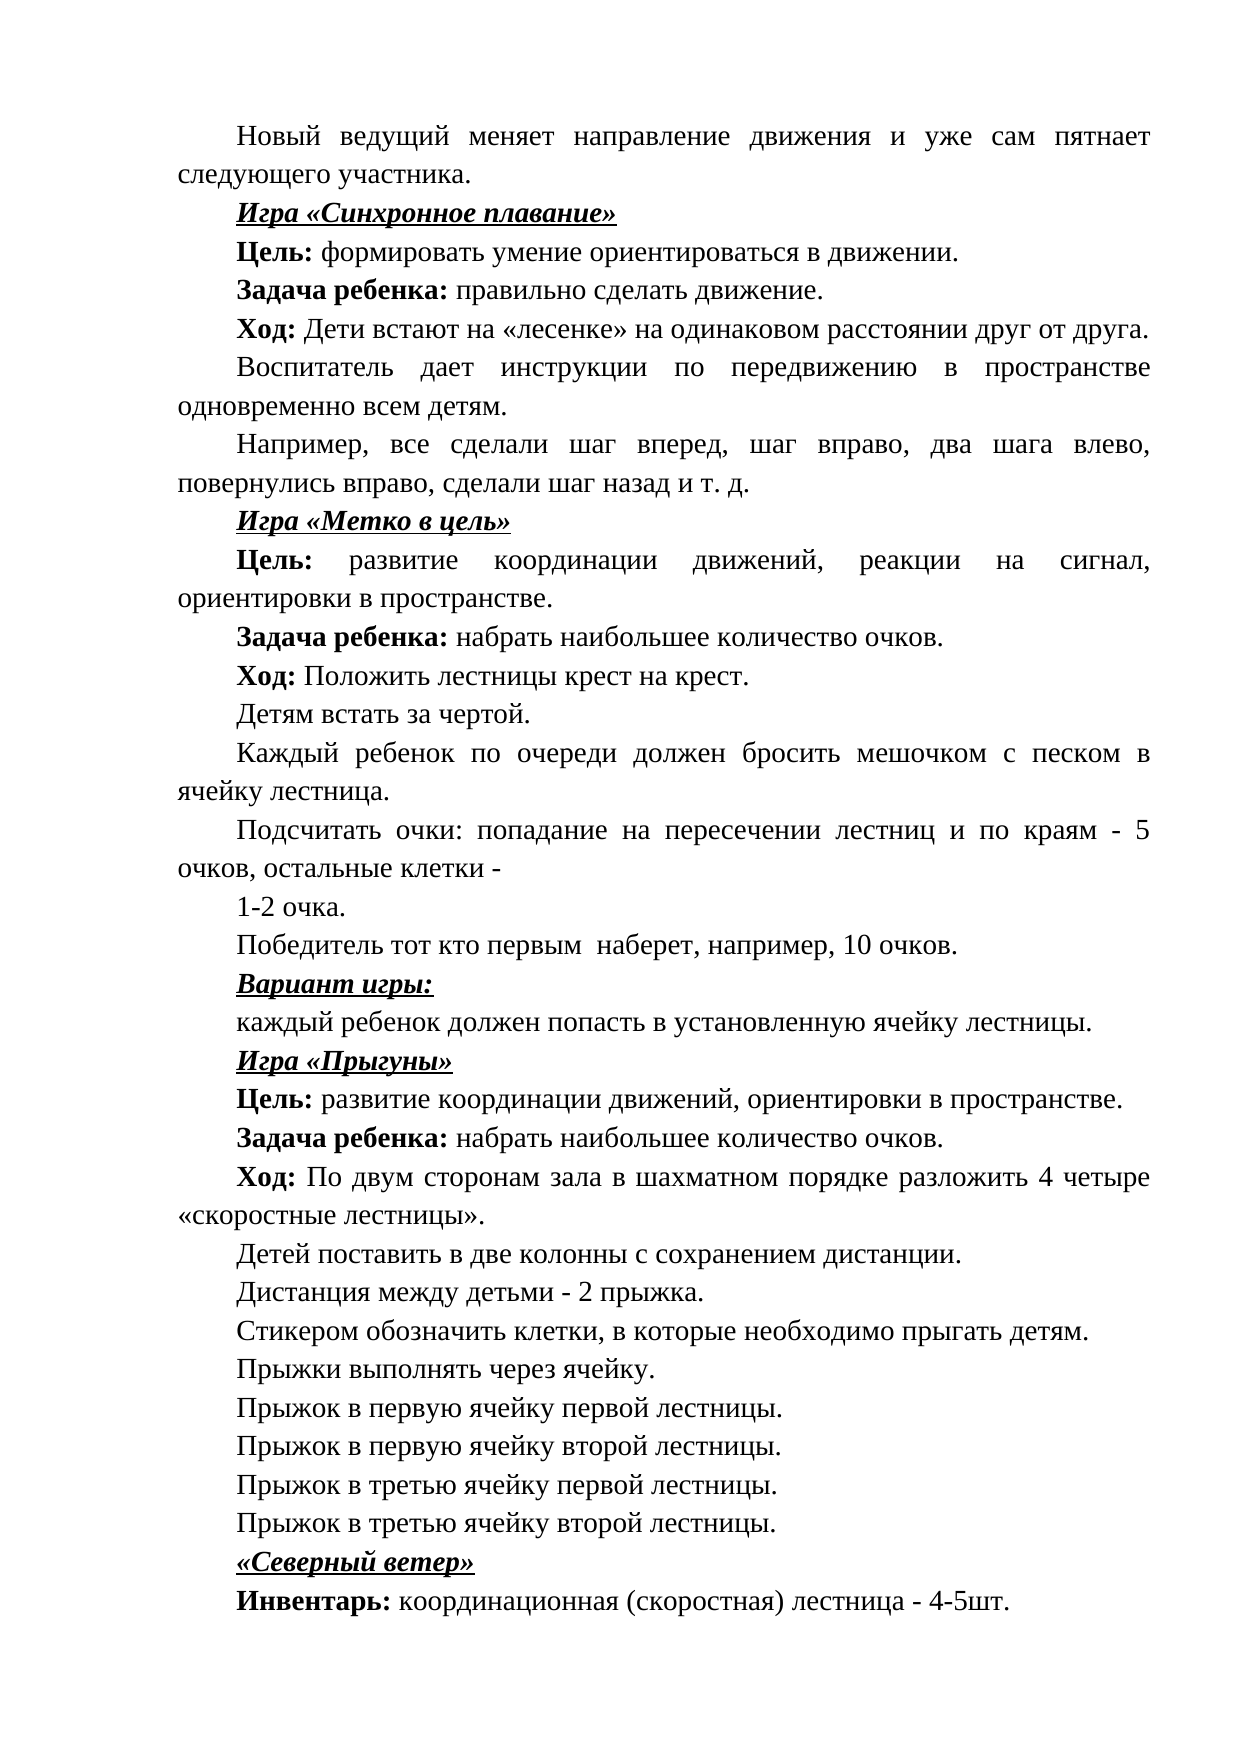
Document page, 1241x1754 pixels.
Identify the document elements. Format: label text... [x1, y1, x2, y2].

text Игра «Синхронное плавание» [177, 195, 1152, 229]
text Прыжок в третью ячейку первой лестницы. [177, 1467, 1152, 1501]
text каждый ребенок должен попасть в установленную ячейку лестницы. [177, 1004, 1152, 1038]
text Игра «Прыгуны» [177, 1043, 1152, 1077]
text Цель: развитие координации движений, ориентировки в пространстве. [177, 1082, 1152, 1115]
text Задача ребенка: набрать наибольшее количество очков. [177, 619, 1152, 653]
text Ход: По двум сторонам зала в шахматном порядке разложить 4 четыре «скоростные лестницы». [177, 1159, 1152, 1231]
text Дистанция между детьми - 2 прыжка. [177, 1274, 1152, 1308]
text Победитель тот кто первым наберет, например, 10 очков. [177, 927, 1152, 961]
text Прыжок в третью ячейку второй лестницы. [177, 1506, 1152, 1539]
text Новый ведущий меняет направление движения и уже сам пятнает следующего участника. [177, 118, 1152, 190]
text Прыжок в первую ячейку второй лестницы. [177, 1428, 1152, 1462]
text Прыжок в первую ячейку первой лестницы. [177, 1390, 1152, 1423]
text Задача ребенка: набрать наибольшее количество очков. [177, 1120, 1152, 1154]
text Детей поставить в две колонны с сохранением дистанции. [177, 1236, 1152, 1269]
text Детям встать за чертой. [177, 696, 1152, 730]
text Вариант игры: [177, 966, 1152, 999]
text Каждый ребенок по очереди должен бросить мешочком с песком в ячейку лестница. [177, 735, 1152, 807]
text 1-2 очка. [177, 889, 1152, 922]
text Задача ребенка: правильно сделать движение. [177, 272, 1152, 306]
text Например, все сделали шаг вперед, шаг вправо, два шага влево, повернулись вправо, сделали шаг назад и т. д. [177, 426, 1152, 498]
text Воспитатель дает инструкции по передвижению в пространстве одновременно всем детям. [177, 349, 1152, 421]
text Подсчитать очки: попадание на пересечении лестниц и по краям - 5 очков, остальные клетки - [177, 812, 1152, 884]
text Цель: развитие координации движений, реакции на сигнал, ориентировки в пространстве. [177, 542, 1152, 614]
text Игра «Метко в цель» [177, 503, 1152, 537]
text «Северный ветер» [177, 1544, 1152, 1578]
text Инвентарь: координационная (скоростная) лестница - 4-5шт. [177, 1583, 1152, 1616]
text Ход: Положить лестницы крест на крест. [177, 658, 1152, 691]
text Цель: формировать умение ориентироваться в движении. [177, 234, 1152, 267]
text Прыжки выполнять через ячейку. [177, 1351, 1152, 1385]
text Стикером обозначить клетки, в которые необходимо прыгать детям. [177, 1313, 1152, 1346]
text Ход: Дети встают на «лесенке» на одинаковом расстоянии друг от друга. [177, 311, 1152, 344]
